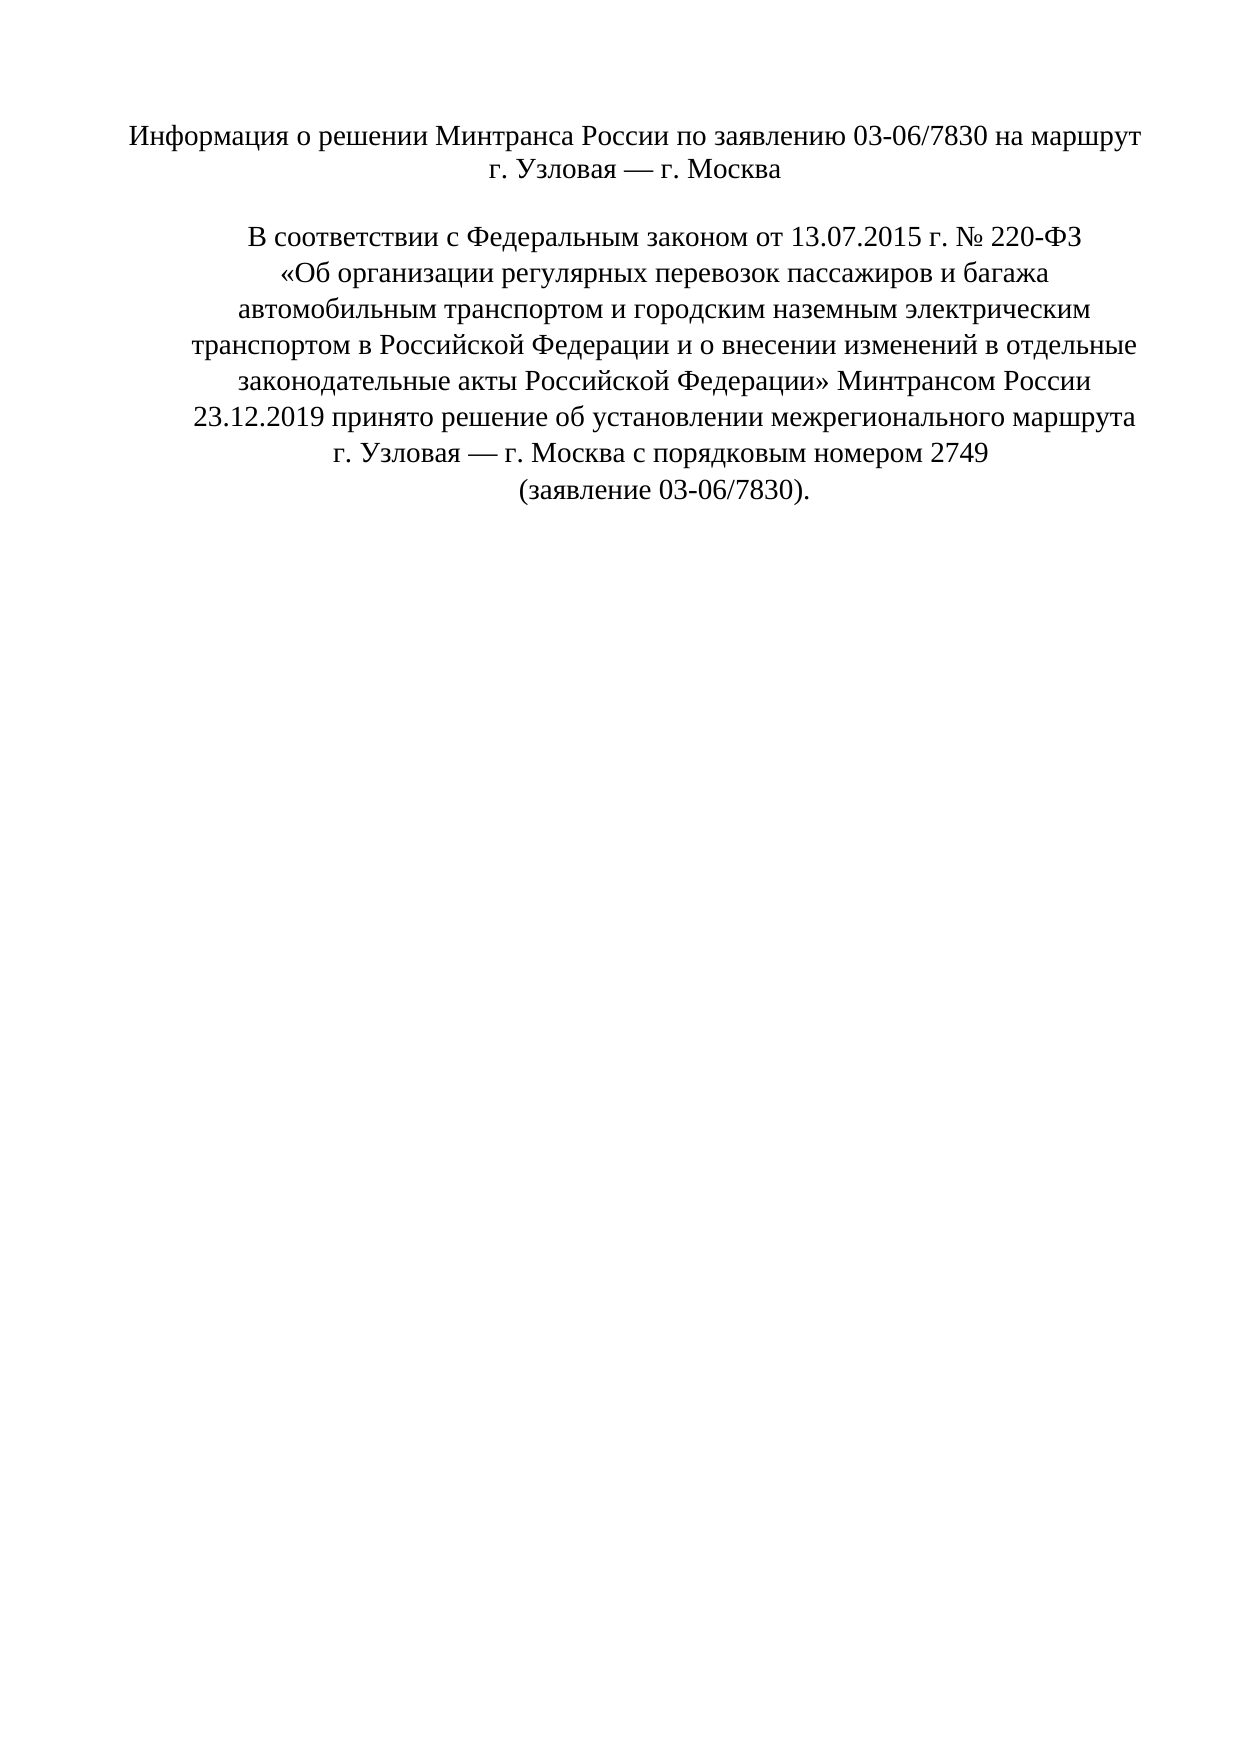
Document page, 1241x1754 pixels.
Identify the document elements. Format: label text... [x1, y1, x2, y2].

text В соответствии с Федеральным законом от 13.07.2015 г. № 220-ФЗ «Об организации регулярных перевозок пассажиров и багажа автомобильным транспортом и городским наземным электрическим транспортом в Российской Федерации и о внесении изменений в отдельные законодательные акты Российской Федерации» Минтрансом России 23.12.2019 принято решение об установлении межрегионального маршрута г. Узловая — г. Москва с порядковым номером 2749 (заявление 03-06/7830). [177, 219, 1152, 505]
text Информация о решении Минтранса России по заявлению 03-06/7830 на маршрут г. Узловая — г. Москва [118, 118, 1152, 185]
